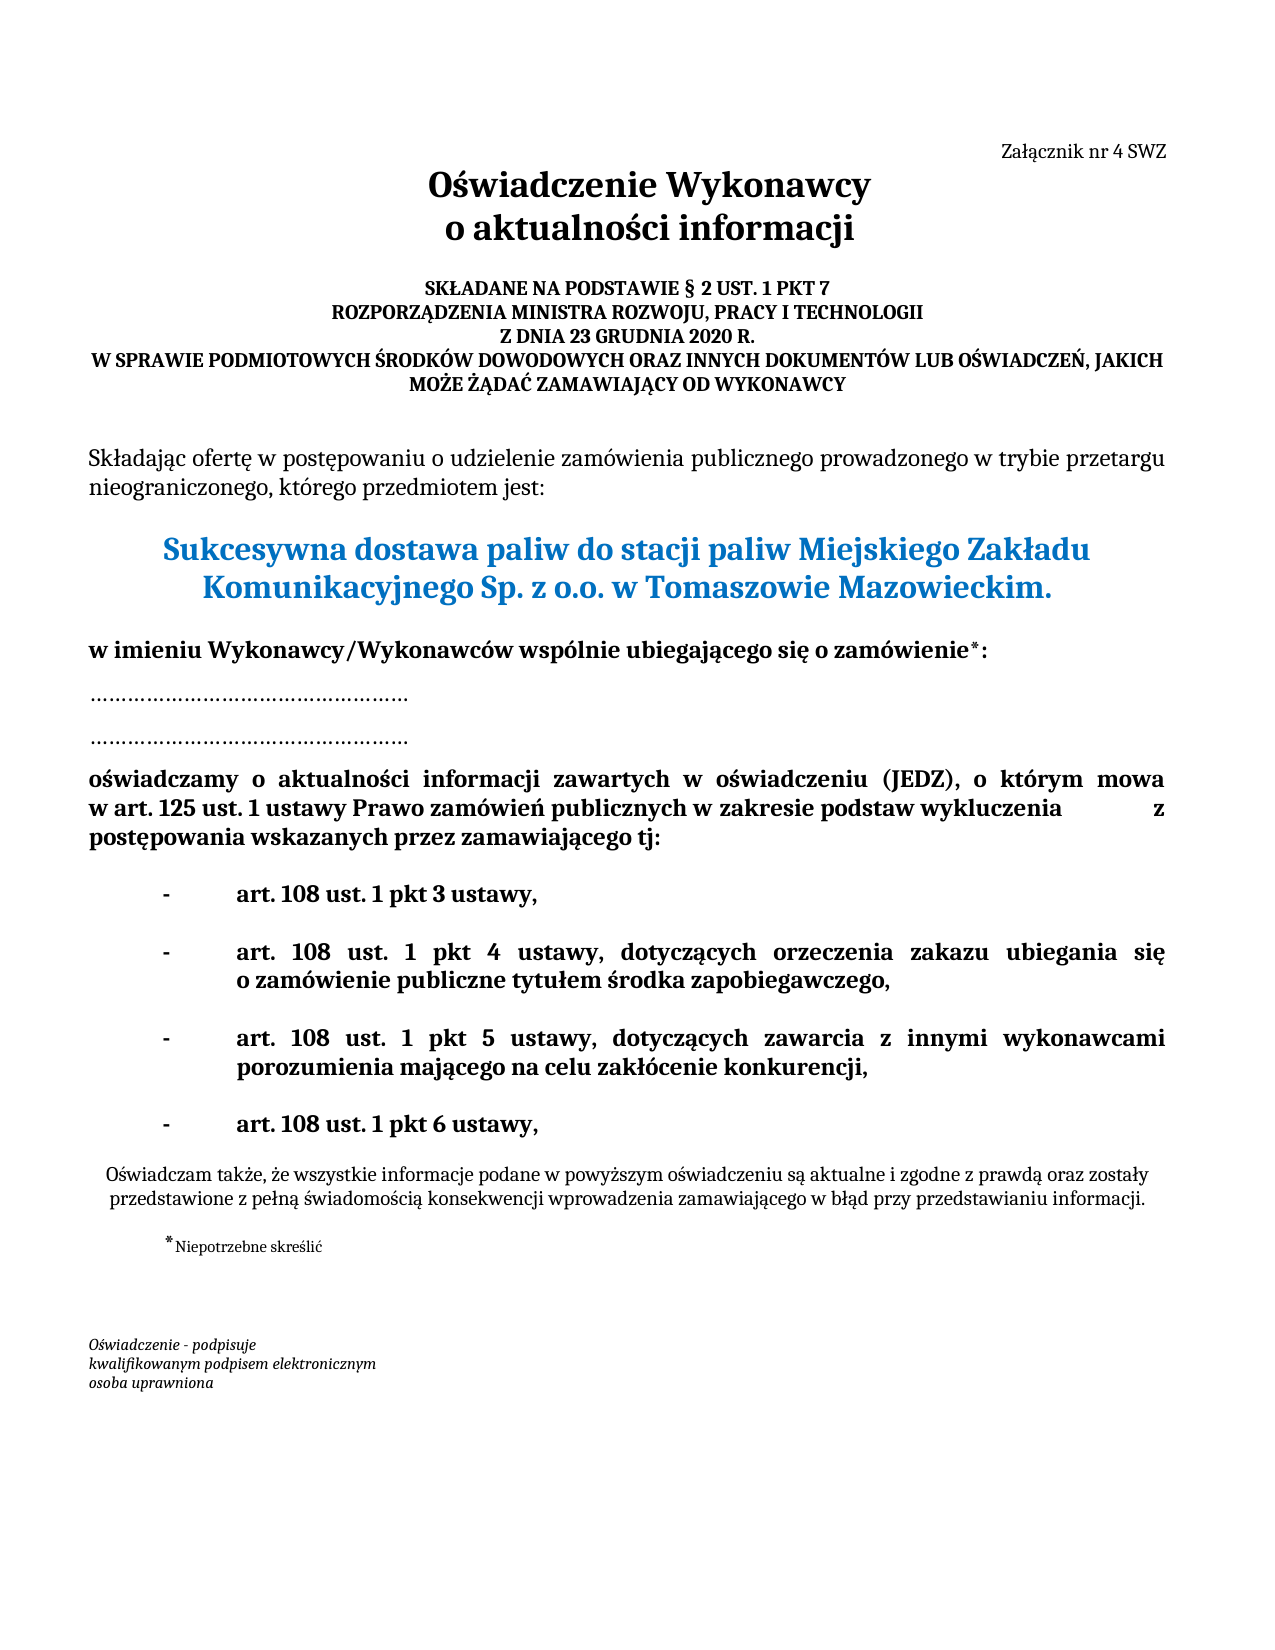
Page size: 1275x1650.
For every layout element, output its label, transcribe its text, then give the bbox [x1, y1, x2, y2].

text …………………………………………… [89, 722, 1166, 751]
text W SPRAWIE PODMIOTOWYCH ŚRODKÓW DOWODOWYCH ORAZ INNYCH DOKUMENTÓW LUB OŚWIADCZEŃ, JAKICH MOŻE ŻĄDAĆ ZAMAWIAJĄCY OD WYKONAWCY [89, 348, 1166, 396]
text Oświadczam także, że wszystkie informacje podane w powyższym oświadczeniu są aktualne i zgodne z prawdą oraz zostały przedstawione z pełną świadomością konsekwencji wprowadzenia zamawiającego w błąd przy przedstawianiu informacji. [89, 1163, 1166, 1211]
text Oświadczenie Wykonawcy [133, 164, 1166, 207]
text oświadczamy o aktualności informacji zawartych w oświadczeniu (JEDZ), o którym mowa w art. 125 ust. 1 ustawy Prawo zamówień publicznych w zakresie podstaw wykluczenia z postępowania wskazanych przez zamawiającego tj: [89, 765, 1166, 851]
text Składając ofertę w postępowaniu o udzielenie zamówienia publicznego prowadzonego w trybie przetargu nieograniczonego, którego przedmiotem jest: [89, 444, 1166, 502]
text o aktualności informacji [133, 207, 1166, 250]
text ROZPORZĄDZENIA MINISTRA ROZWOJU, PRACY I TECHNOLOGII [89, 300, 1166, 324]
text Załącznik nr 4 SWZ [89, 140, 1166, 164]
text - art. 108 ust. 1 pkt 3 ustawy, [89, 880, 1166, 909]
text - art. 108 ust. 1 pkt 4 ustawy, dotyczących orzeczenia zakazu ubiegania się o zamówienie publiczne tytułem środka zapobiegawczego, [162, 938, 1166, 995]
text osoba uprawniona [89, 1374, 1166, 1393]
text kwalifikowanym podpisem elektronicznym [89, 1354, 1166, 1374]
text SKŁADANE NA PODSTAWIE § 2 UST. 1 PKT 7 [89, 274, 1166, 300]
text - art. 108 ust. 1 pkt 6 ustawy, [162, 1110, 1166, 1139]
text Sukcesywna dostawa paliw do stacji paliw Miejskiego Zakładu Komunikacyjnego Sp. z o.o. w Tomaszowie Mazowieckim. [89, 530, 1166, 607]
text …………………………………………… [89, 679, 1166, 708]
list *Niepotrzebne skreślić [164, 1230, 1166, 1259]
text Oświadczenie - podpisuje [89, 1335, 1166, 1354]
text Z DNIA 23 GRUDNIA 2020 R. [89, 324, 1166, 348]
text w imieniu Wykonawcy/Wykonawców wspólnie ubiegającego się o zamówienie*: [89, 636, 1166, 664]
text - art. 108 ust. 1 pkt 5 ustawy, dotyczących zawarcia z innymi wykonawcami porozumienia mającego na celu zakłócenie konkurencji, [162, 1024, 1166, 1081]
